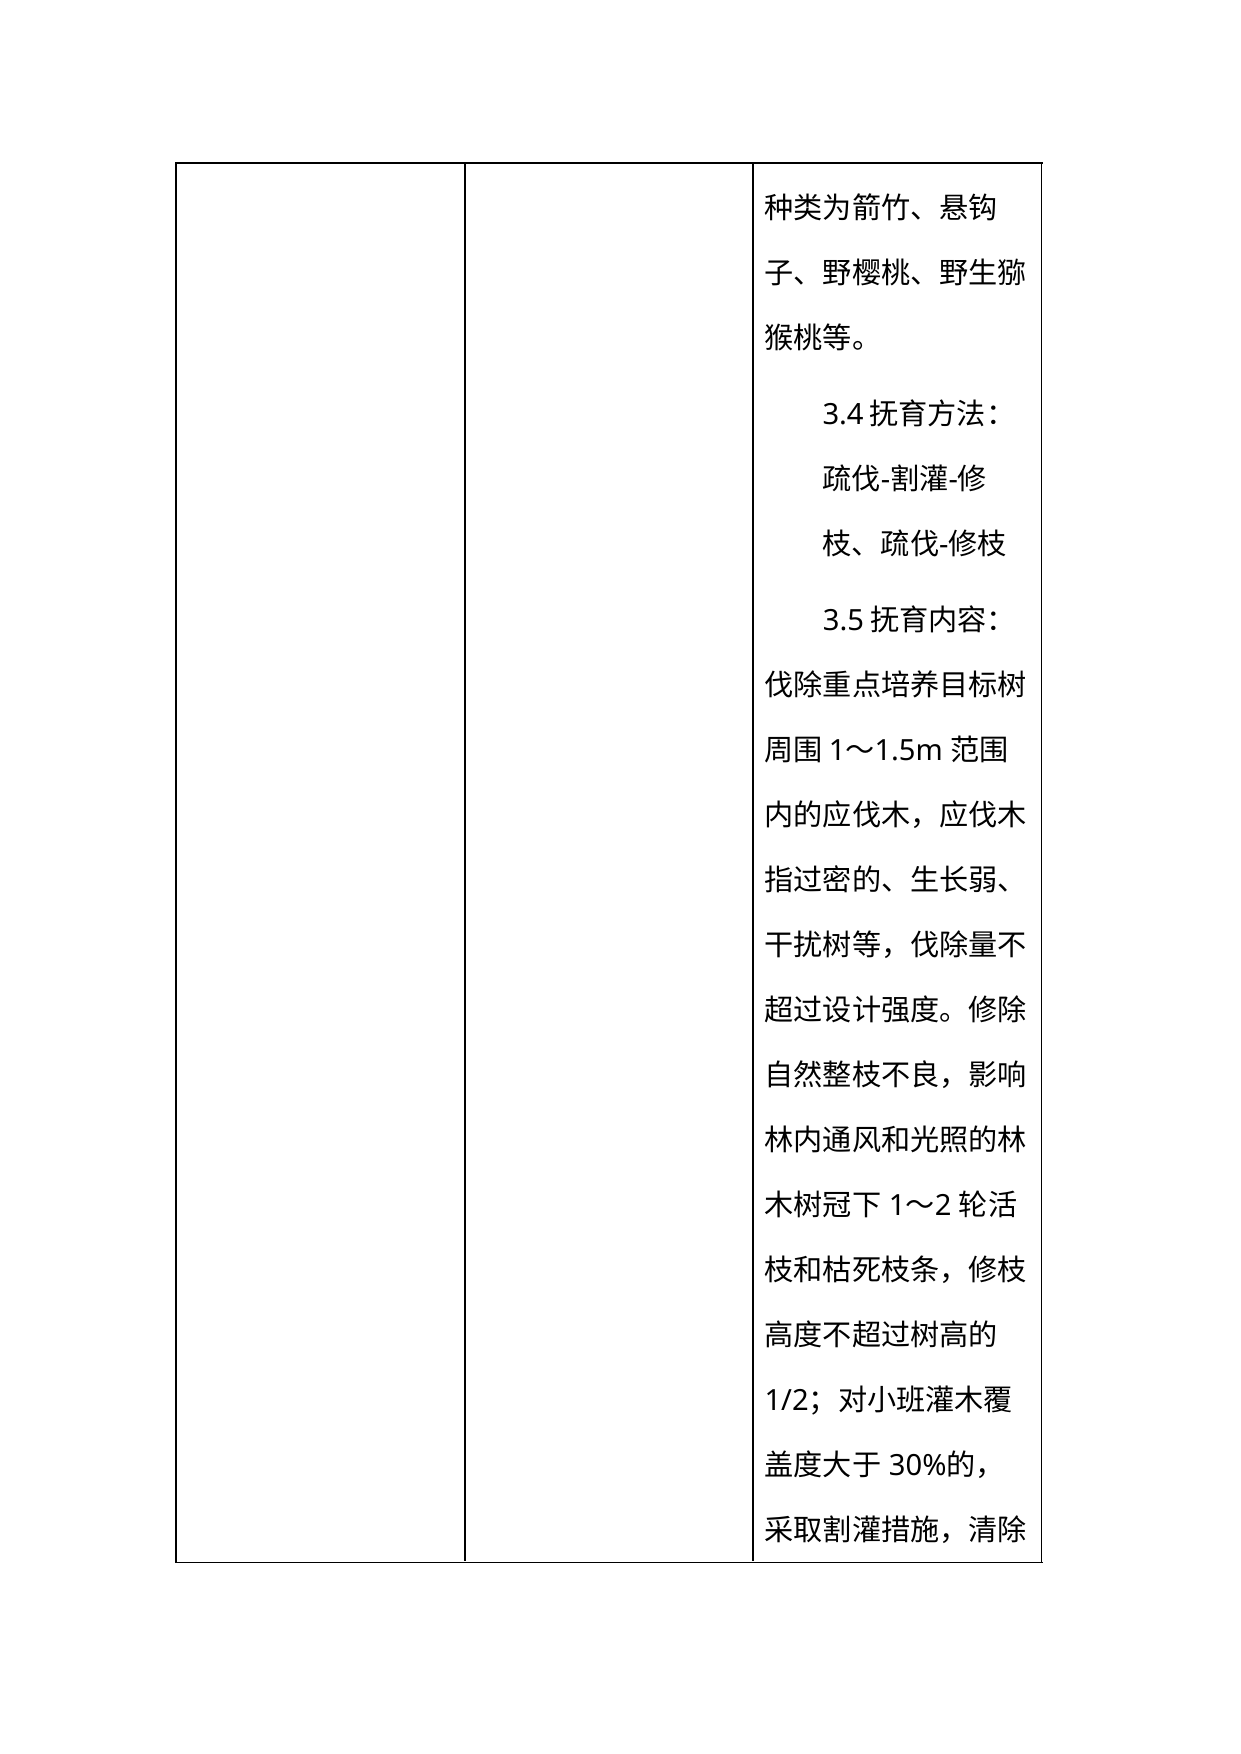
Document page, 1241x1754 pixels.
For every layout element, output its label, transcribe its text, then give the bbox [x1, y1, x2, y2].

table_cell 1 [177, 164, 464, 1561]
table_cell [466, 164, 752, 1561]
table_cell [754, 164, 1041, 1561]
